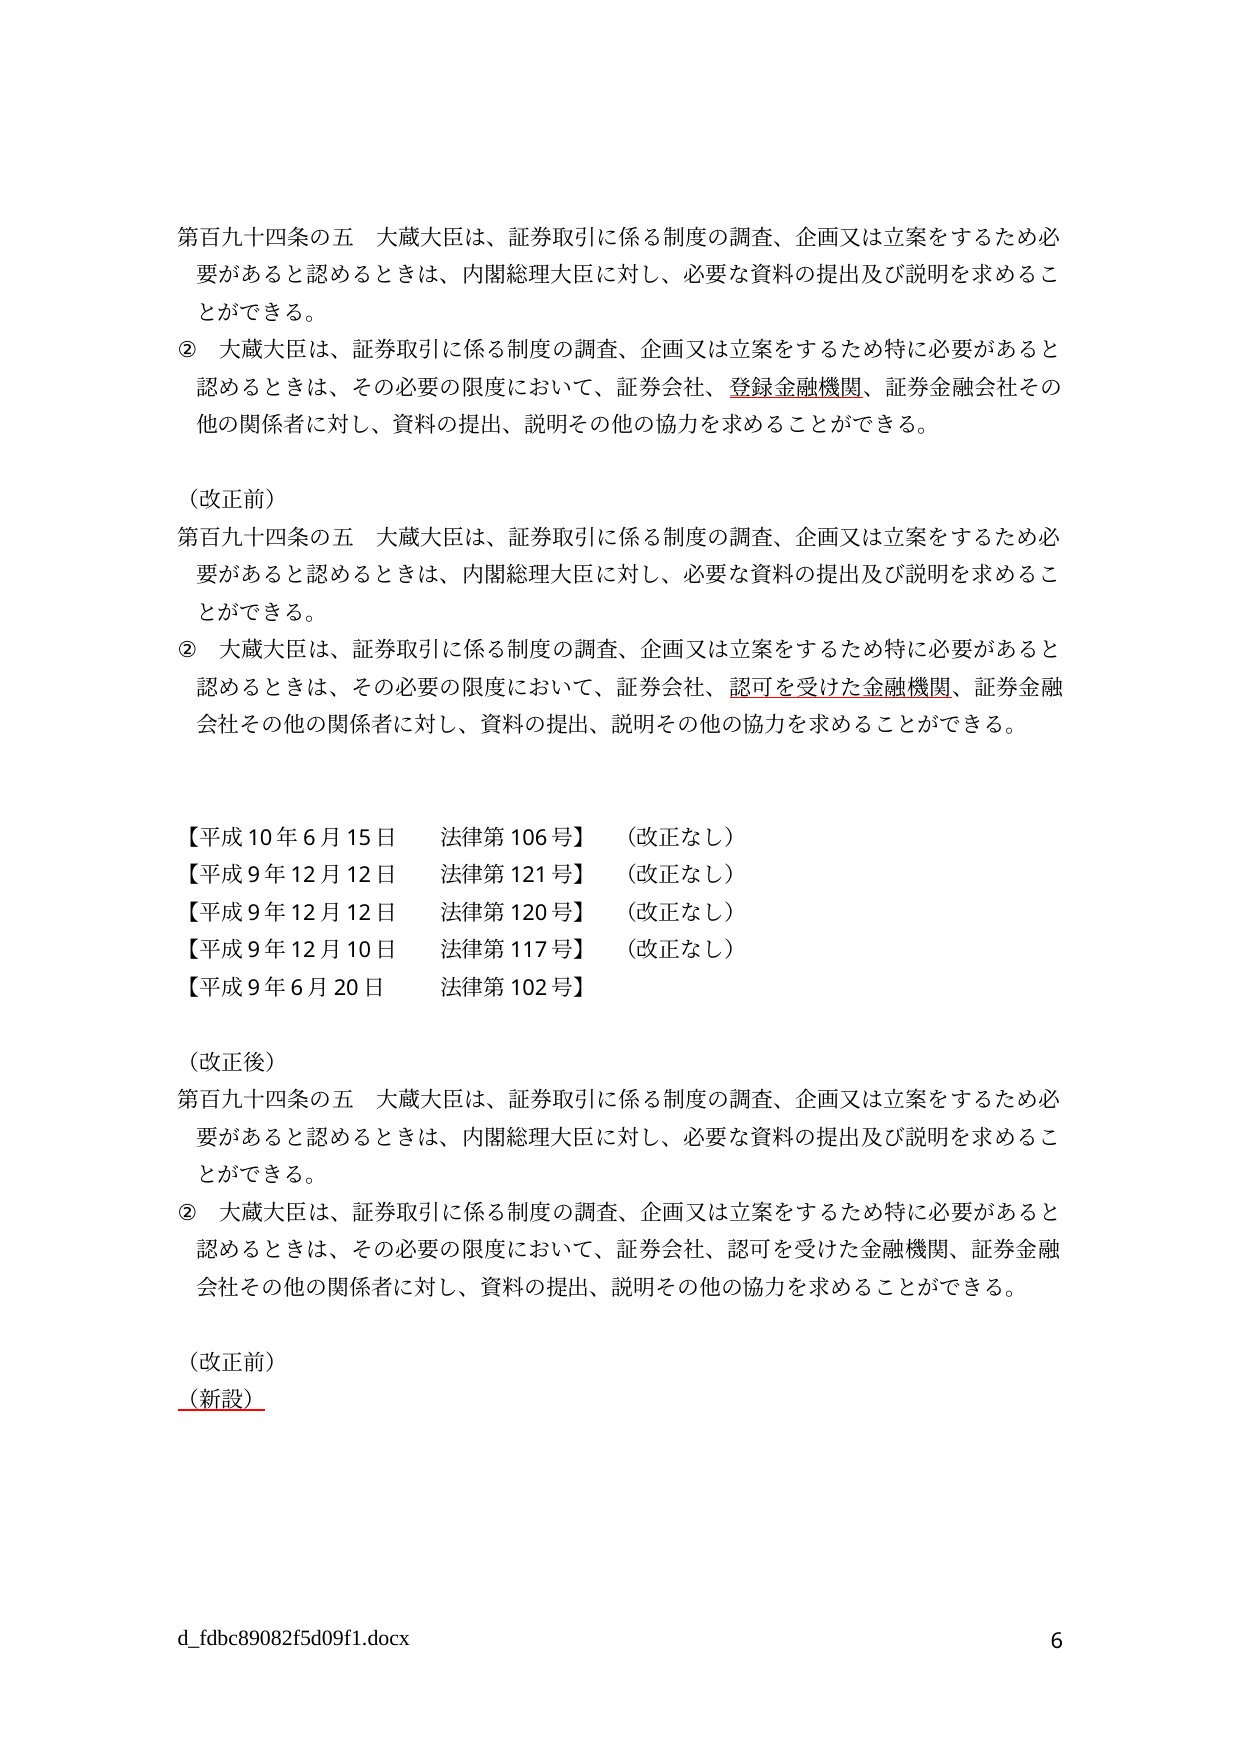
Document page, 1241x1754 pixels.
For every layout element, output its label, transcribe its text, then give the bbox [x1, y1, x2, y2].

text 【平成9年12月12日 法律第120号】 （改正なし） [177, 892, 1063, 929]
text ② 大蔵大臣は、証券取引に係る制度の調査、企画又は立案をするため特に必要があると認めるときは、その必要の限度において、証券会社、認可を受けた金融機関、証券金融会社その他の関係者に対し、資料の提出、説明その他の協力を求めることができる。 [177, 1192, 1063, 1304]
text 【平成9年6月20日 法律第102号】 [177, 967, 1063, 1004]
text 【平成10年6月15日 法律第106号】 （改正なし） [177, 817, 1063, 854]
text （改正前） [177, 479, 1063, 517]
text 【平成9年12月12日 法律第121号】 （改正なし） [177, 854, 1063, 892]
text （改正前） [177, 1342, 1063, 1379]
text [177, 329, 1063, 442]
text 第百九十四条の五 大蔵大臣は、証券取引に係る制度の調査、企画又は立案をするため必要があると認めるときは、内閣総理大臣に対し、必要な資料の提出及び説明を求めることができる。 [177, 517, 1063, 629]
text （改正後） [177, 1042, 1063, 1079]
text ② 大蔵大臣は、証券取引に係る制度の調査、企画又は立案をするため特に必要があると認めるときは、その必要の限度において、証券会社、認可を受けた金融機関、証券金融会社その他の関係者に対し、資料の提出、説明その他の協力を求めることができる。 [177, 629, 1063, 742]
text （新設） [177, 1379, 1063, 1417]
text 第百九十四条の五 大蔵大臣は、証券取引に係る制度の調査、企画又は立案をするため必要があると認めるときは、内閣総理大臣に対し、必要な資料の提出及び説明を求めることができる。 [177, 1079, 1063, 1192]
text 【平成9年12月10日 法律第117号】 （改正なし） [177, 929, 1063, 967]
text 第百九十四条の五 大蔵大臣は、証券取引に係る制度の調査、企画又は立案をするため必要があると認めるときは、内閣総理大臣に対し、必要な資料の提出及び説明を求めることができる。 [177, 217, 1063, 329]
